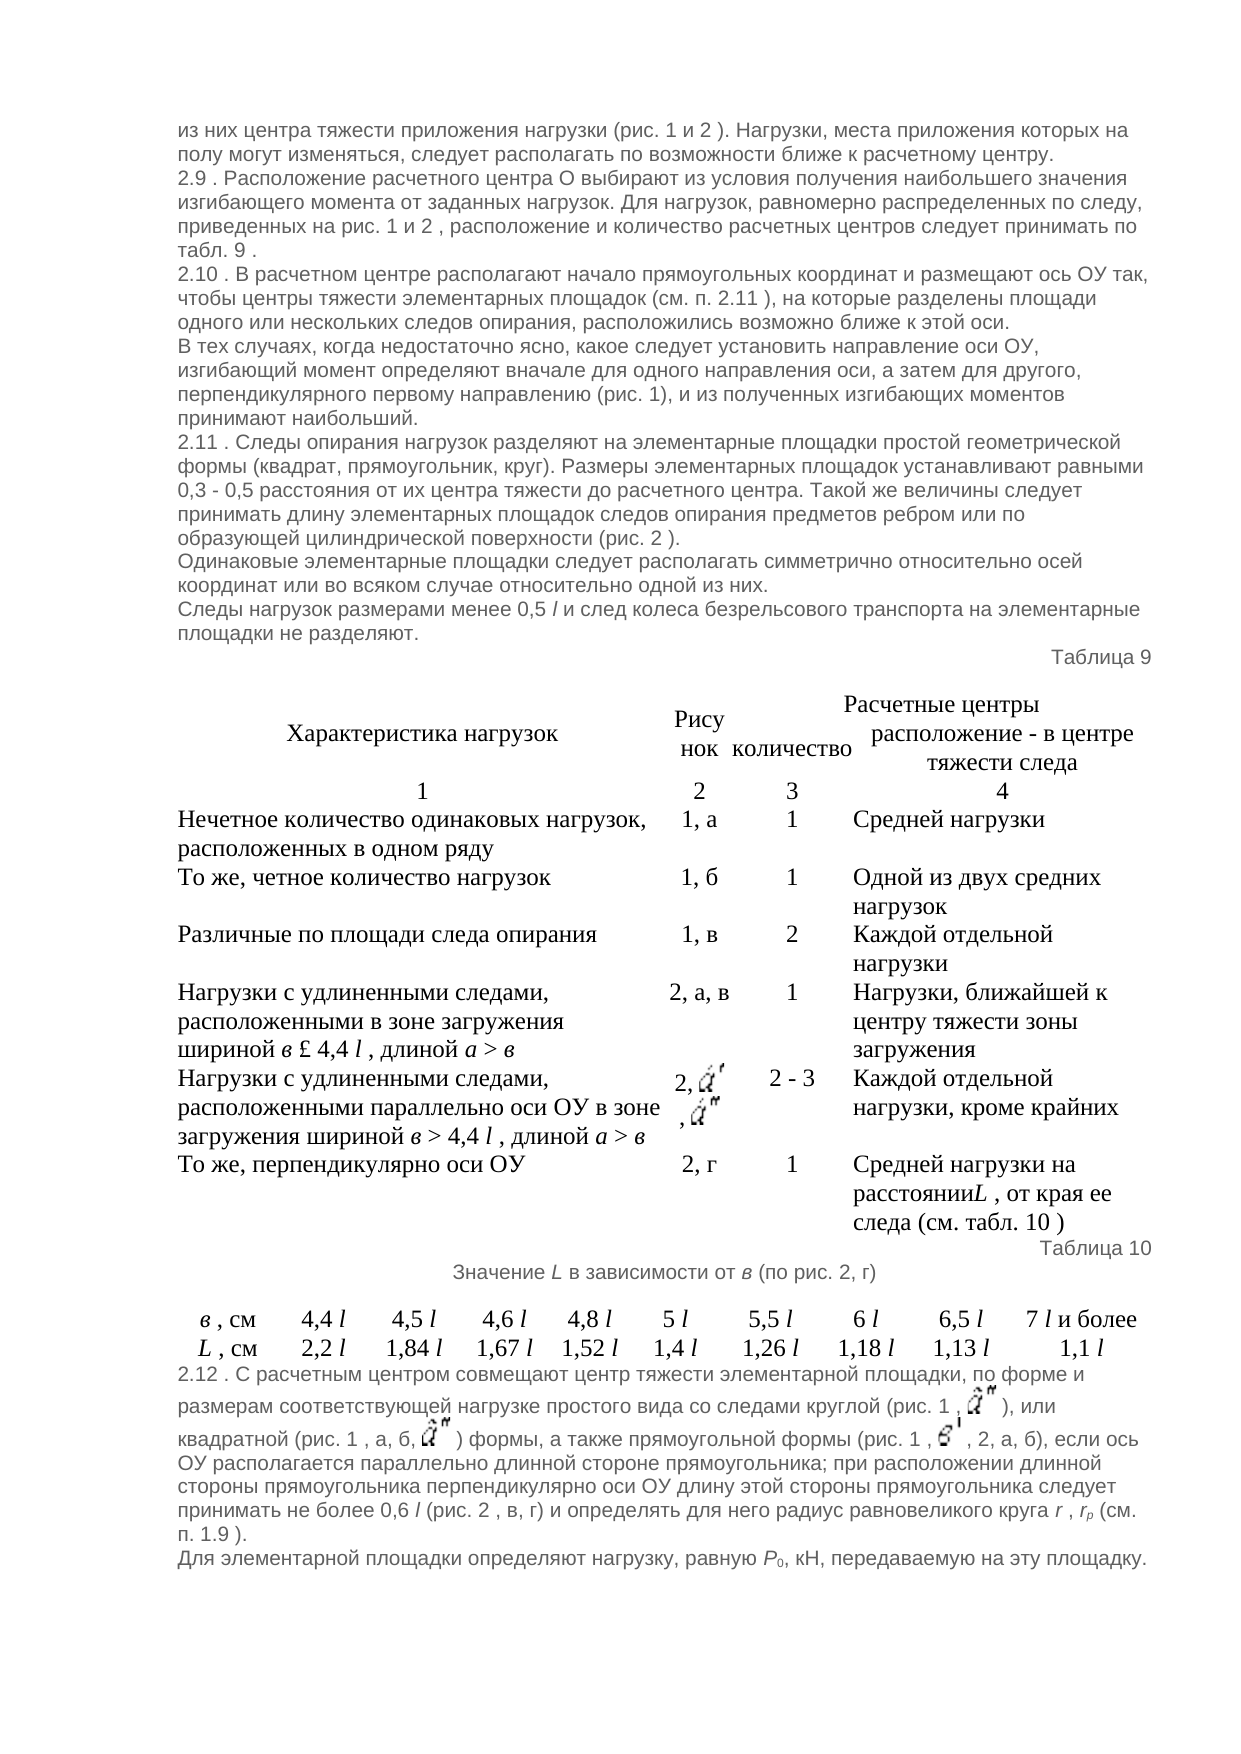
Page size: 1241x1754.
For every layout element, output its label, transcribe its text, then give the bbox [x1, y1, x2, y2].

picture [938, 1417, 961, 1446]
text Для элементарной площадки определяют нагрузку, равную Р0, кН, передаваемую на эту площадку. [177, 1546, 1152, 1570]
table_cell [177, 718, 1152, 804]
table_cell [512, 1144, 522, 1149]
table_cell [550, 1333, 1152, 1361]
text Таблица 10 [177, 1236, 1152, 1260]
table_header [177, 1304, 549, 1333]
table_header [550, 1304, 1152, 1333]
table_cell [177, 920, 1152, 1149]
text В тех случаях, когда недостаточно ясно, какое следует установить направление оси ОУ, изгибающий момент определяют вначале для одного направления оси, а затем для другого, перпендикулярного первому направлению (рис. 1), и из полученных изгибающих моментов принимают наибольший. [177, 334, 1152, 429]
text Следы нагрузок размерами менее 0,5 l и след колеса безрельсового транспорта на элементарные площадки не разделяют. [177, 597, 1152, 645]
text 2.12 . С расчетным центром совмещают центр тяжести элементарной площадки, по форме и размерам соответствующей нагрузке простого вида со следами круглой (рис. 1 , ), или квадратной (рис. 1 , а, б, ) формы, а также прямоугольной формы (рис. 1 , , 2, а, б), если ось ОУ располагается параллельно длинной стороне прямоугольника; при расположении длинной стороны прямоугольника перпендикулярно оси ОУ длину этой стороны прямоугольника следует принимать не более 0,6 l (рис. 2 , в, г) и определять для него радиус равновеликого круга r , rр (см. п. 1.9 ). [177, 1361, 1152, 1546]
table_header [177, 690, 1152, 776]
picture [691, 1096, 720, 1125]
text 2.9 . Расположение расчетного центра О выбирают из условия получения наибольшего значения изгибающего момента от заданных нагрузок. Для нагрузок, равномерно распределенных по следу, приведенных на рис. 1 и 2 , расположение и количество расчетных центров следует принимать по табл. 9 . [177, 166, 1152, 262]
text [177, 118, 1152, 166]
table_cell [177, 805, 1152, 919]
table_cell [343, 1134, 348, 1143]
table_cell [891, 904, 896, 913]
text 2.11 . Следы опирания нагрузок разделяют на элементарные площадки простой геометрической формы (квадрат, прямоугольник, круг). Размеры элементарных площадок устанавливают равными 0,3 - 0,5 расстояния от их центра тяжести до расчетного центра. Такой же величины следует принимать длину элементарных площадок следов опирания предметов ребром или по образующей цилиндрической поверхности (рис. 2 ). [177, 429, 1152, 549]
picture [699, 1063, 725, 1092]
text Значение L в зависимости от в (по рис. 2, г) [177, 1260, 1152, 1284]
text Одинаковые элементарные площадки следует располагать симметрично относительно осей координат или во всяком случае относительно одной из них. [177, 549, 1152, 597]
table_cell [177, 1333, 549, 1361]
picture [967, 1385, 997, 1414]
text 2.10 . В расчетном центре располагают начало прямоугольных координат и размещают ось ОУ так, чтобы центры тяжести элементарных площадок (см. п. 2.11 ), на которые разделены площади одного или нескольких следов опирания, расположились возможно ближе к этой оси. [177, 262, 1152, 334]
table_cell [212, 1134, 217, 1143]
text Таблица 9 [177, 645, 1152, 669]
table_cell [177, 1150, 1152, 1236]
picture [422, 1417, 451, 1446]
